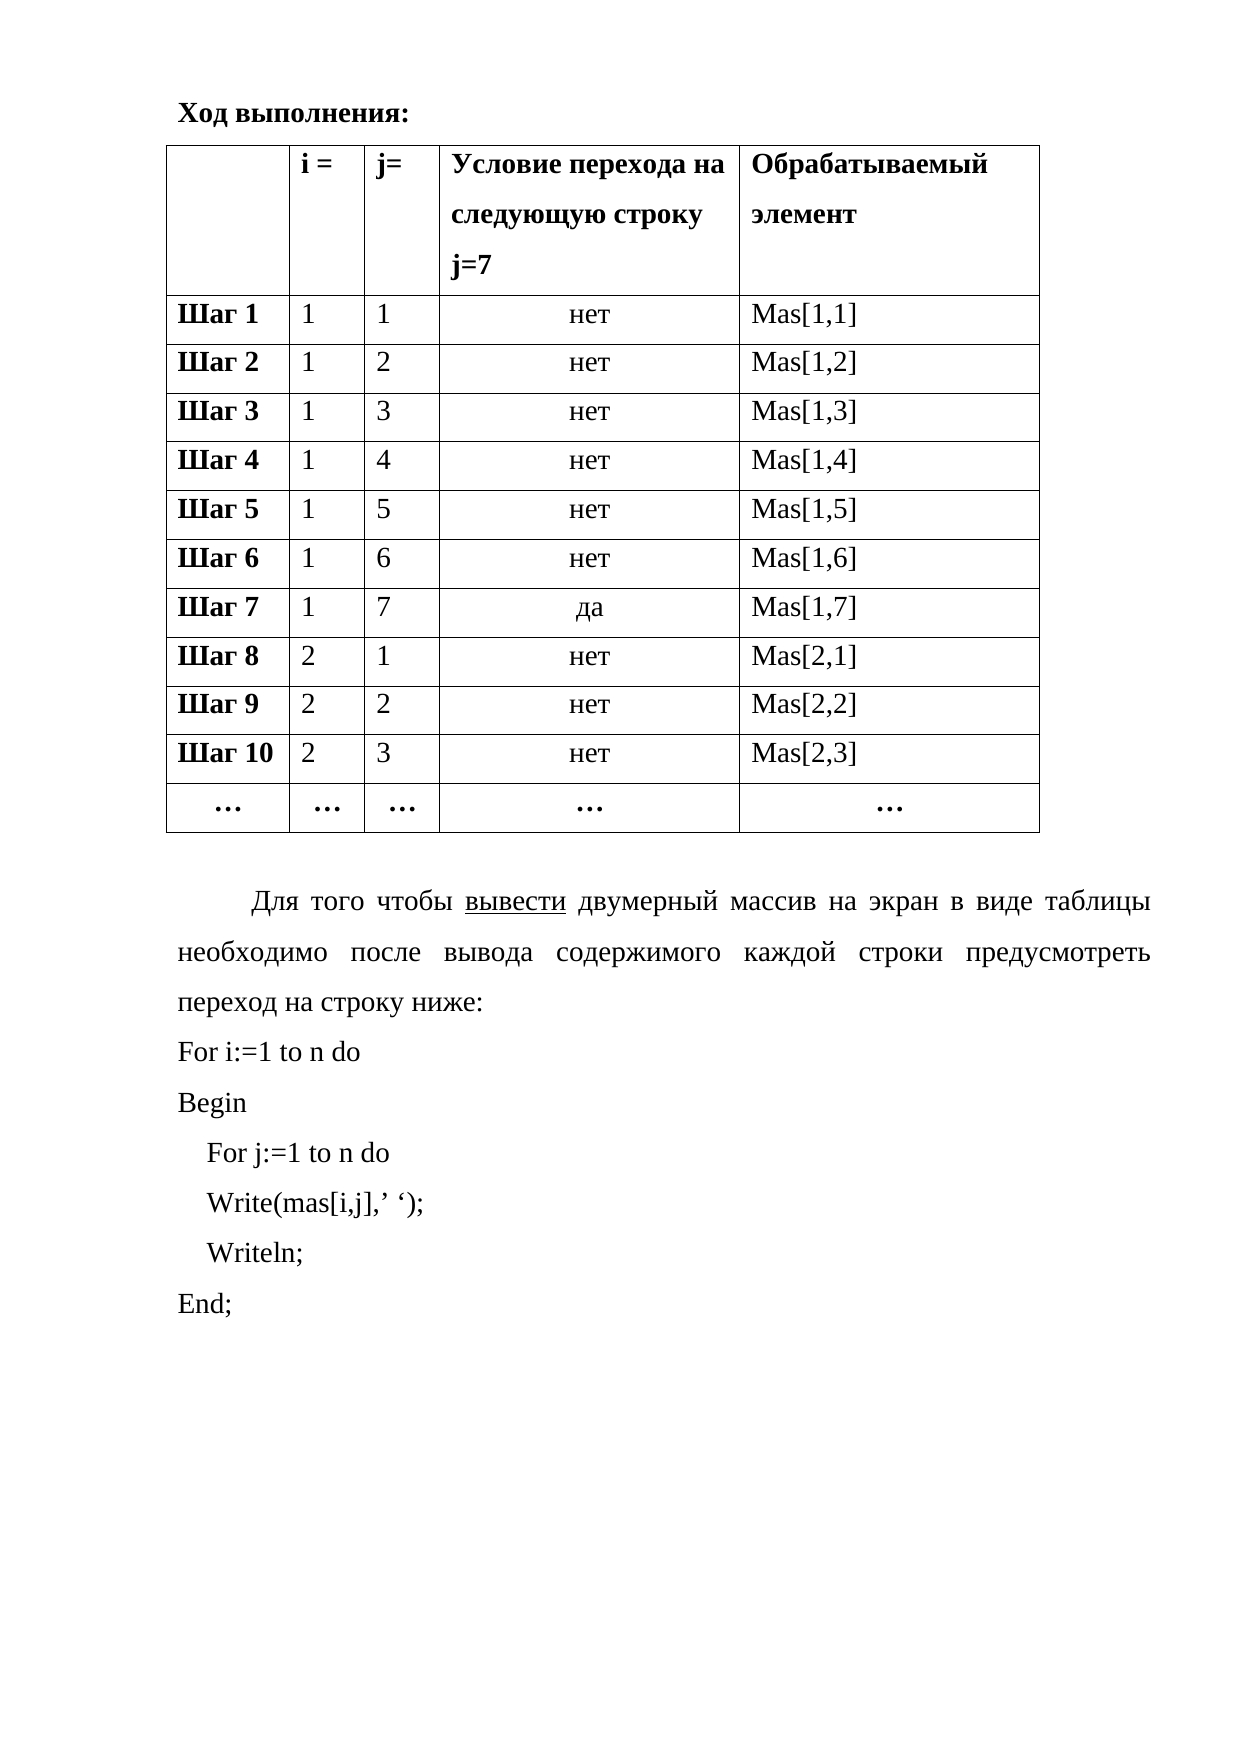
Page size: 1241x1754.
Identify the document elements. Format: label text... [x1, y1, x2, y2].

text Write(mas[i,j],’ ‘); [177, 1185, 1152, 1219]
table_cell 6 [365, 540, 439, 588]
table_cell нет [440, 638, 739, 686]
text Ход выполнения: [177, 95, 1152, 128]
table_cell Mas[1,2] [740, 345, 1039, 392]
table_cell Mas[1,6] [740, 540, 1039, 588]
text For j:=1 to n do [177, 1135, 1152, 1168]
table_cell нет [440, 735, 739, 783]
table_cell … [365, 784, 439, 832]
table_cell да [440, 589, 739, 637]
table_cell нет [440, 687, 739, 734]
table_cell нет [440, 394, 739, 441]
text End; [177, 1286, 1152, 1319]
table_cell Шаг 8 [167, 638, 289, 686]
table_cell … [440, 784, 739, 832]
table_cell 1 [290, 345, 364, 392]
table_cell 3 [365, 735, 439, 783]
table_cell Шаг 10 [167, 735, 289, 783]
table_cell Шаг 5 [167, 491, 289, 539]
table_cell Шаг 3 [167, 394, 289, 441]
table_cell 4 [365, 442, 439, 490]
table_header [167, 146, 289, 295]
table_cell Mas[2,3] [740, 735, 1039, 783]
table_cell 2 [290, 735, 364, 783]
text For i:=1 to n do [177, 1034, 1152, 1068]
table_cell нет [440, 491, 739, 539]
table_cell 5 [365, 491, 439, 539]
table_cell Mas[1,1] [740, 296, 1039, 343]
table_header j= [365, 146, 439, 295]
table_cell Mas[1,4] [740, 442, 1039, 490]
table_cell 1 [290, 491, 364, 539]
table_header Обрабатываемый элемент [740, 146, 1039, 295]
table_cell Шаг 1 [167, 296, 289, 343]
table_cell Mas[1,7] [740, 589, 1039, 637]
table_cell Шаг 4 [167, 442, 289, 490]
table_cell нет [440, 296, 739, 343]
table_cell 1 [290, 540, 364, 588]
table_cell 1 [365, 638, 439, 686]
table_cell Шаг 2 [167, 345, 289, 392]
table_cell нет [440, 442, 739, 490]
table_cell 3 [365, 394, 439, 441]
table_cell нет [440, 540, 739, 588]
table_cell 1 [365, 296, 439, 343]
table_cell Шаг 7 [167, 589, 289, 637]
table_cell Mas[1,3] [740, 394, 1039, 441]
table_cell 1 [290, 296, 364, 343]
table_cell … [290, 784, 364, 832]
table_cell 2 [290, 638, 364, 686]
table_cell 2 [290, 687, 364, 734]
table_cell … [167, 784, 289, 832]
table_cell 1 [290, 394, 364, 441]
table_cell … [740, 784, 1039, 832]
text Для того чтобы вывести двумерный массив на экран в виде таблицы необходимо после вывода содержимого каждой строки предусмотреть переход на строку ниже: [177, 883, 1152, 1018]
table_cell нет [440, 345, 739, 392]
table_cell 2 [365, 687, 439, 734]
table_cell 1 [290, 442, 364, 490]
table_cell 2 [365, 345, 439, 392]
table_cell Mas[2,1] [740, 638, 1039, 686]
table_cell Mas[1,5] [740, 491, 1039, 539]
text Writeln; [177, 1236, 1152, 1269]
table_header i = [290, 146, 364, 295]
table_header Условие перехода на следующую строку j=7 [440, 146, 739, 295]
table_cell 7 [365, 589, 439, 637]
table_cell Шаг 9 [167, 687, 289, 734]
table_cell 1 [290, 589, 364, 637]
text Begin [177, 1085, 1152, 1118]
table_cell Mas[2,2] [740, 687, 1039, 734]
table_cell Шаг 6 [167, 540, 289, 588]
